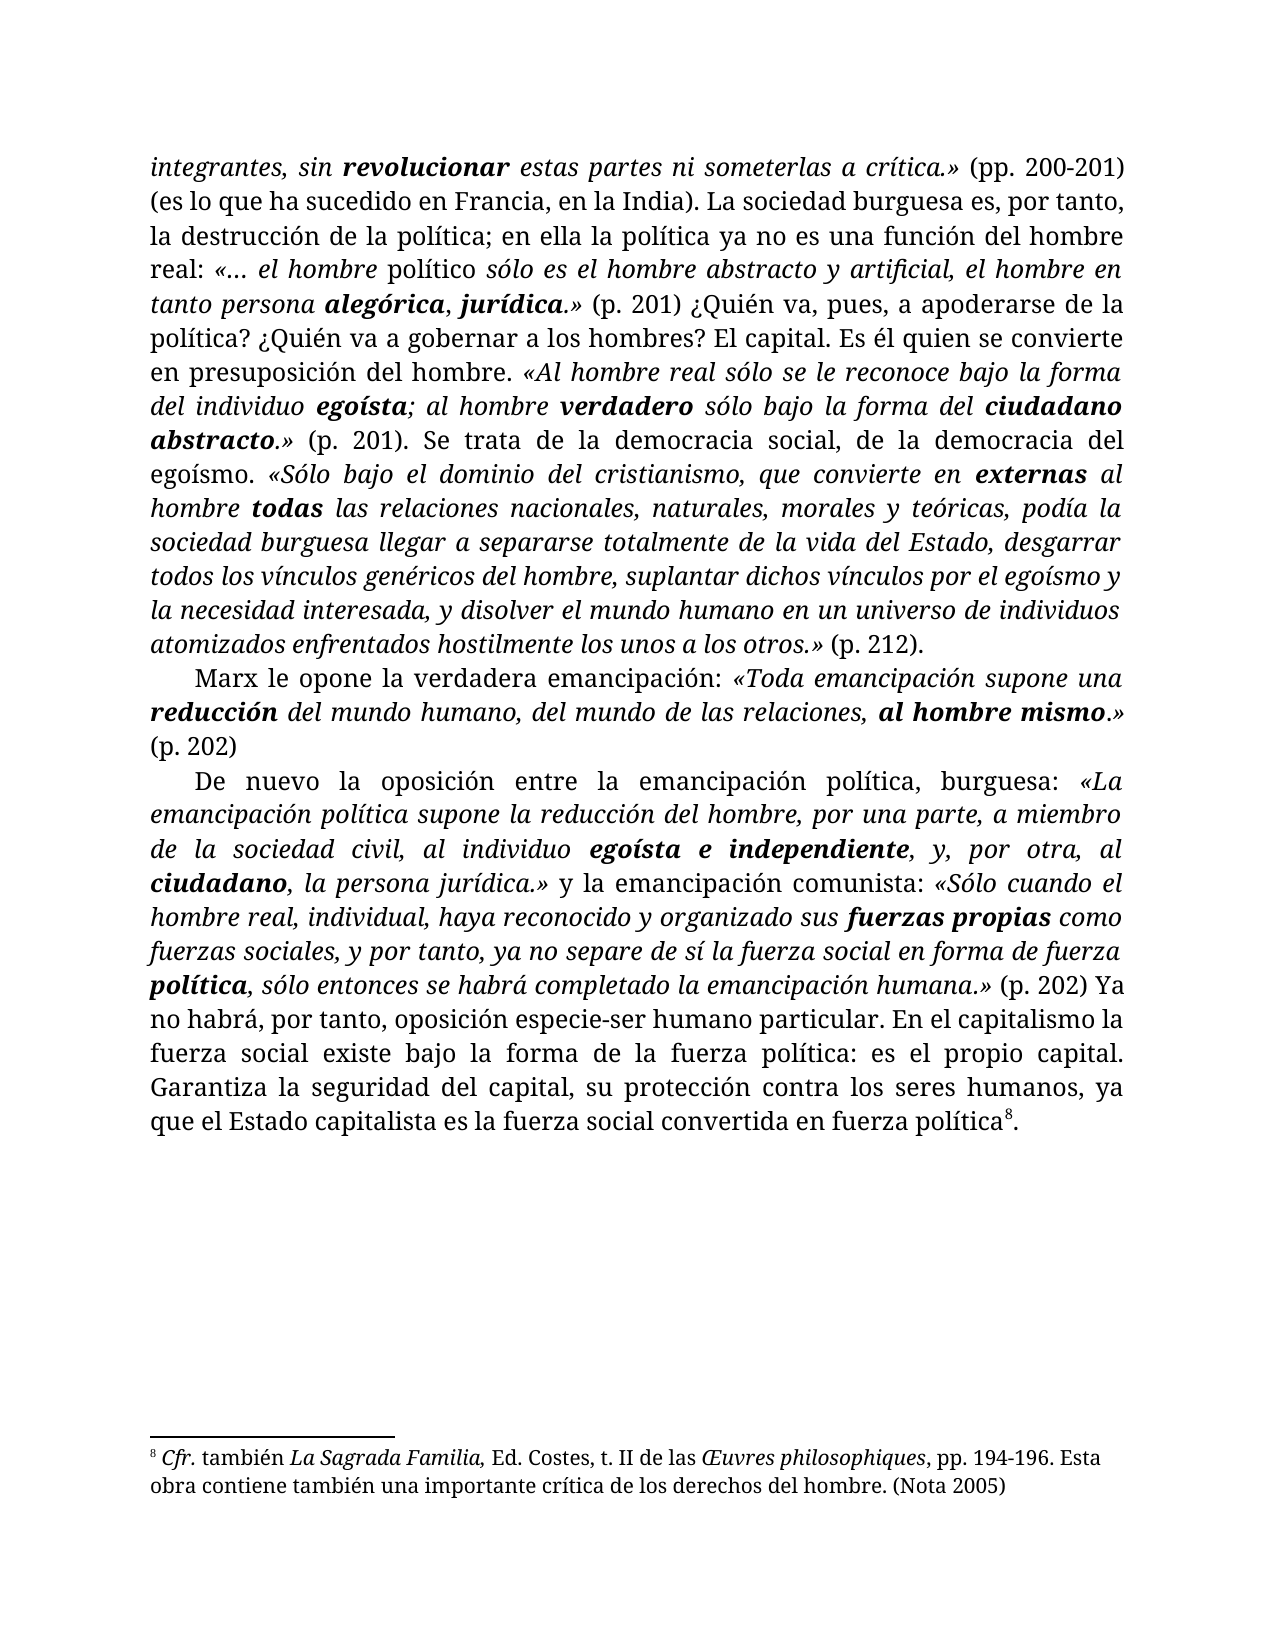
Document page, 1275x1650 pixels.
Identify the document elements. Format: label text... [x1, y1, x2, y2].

text Marx le opone la verdadera emancipación: «Toda emancipación supone una reducción del mundo humano, del mundo de las relaciones, al hombre mismo.» (p. 202) [150, 661, 1125, 763]
text De nuevo la oposición entre la emancipación política, burguesa: «La emancipación política supone la reducción del hombre, por una parte, a miembro de la sociedad civil, al individuo egoísta e independiente, y, por otra, al ciudadano, la persona jurídica.» y la emancipación comunista: «Sólo cuando el hombre real, individual, haya reconocido y organizado sus fuerzas propias como fuerzas sociales, y por tanto, ya no separe de sí la fuerza social en forma de fuerza política, sólo entonces se habrá completado la emancipación humana.» (p. 202) Ya no habrá, por tanto, oposición especie-ser humano particular. En el capitalismo la fuerza social existe bajo la forma de la fuerza política: es el propio capital. Garantiza la seguridad del capital, su protección contra los seres humanos, ya que el Estado capitalista es la fuerza social convertida en fuerza política. [150, 763, 1125, 1138]
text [150, 150, 1125, 661]
